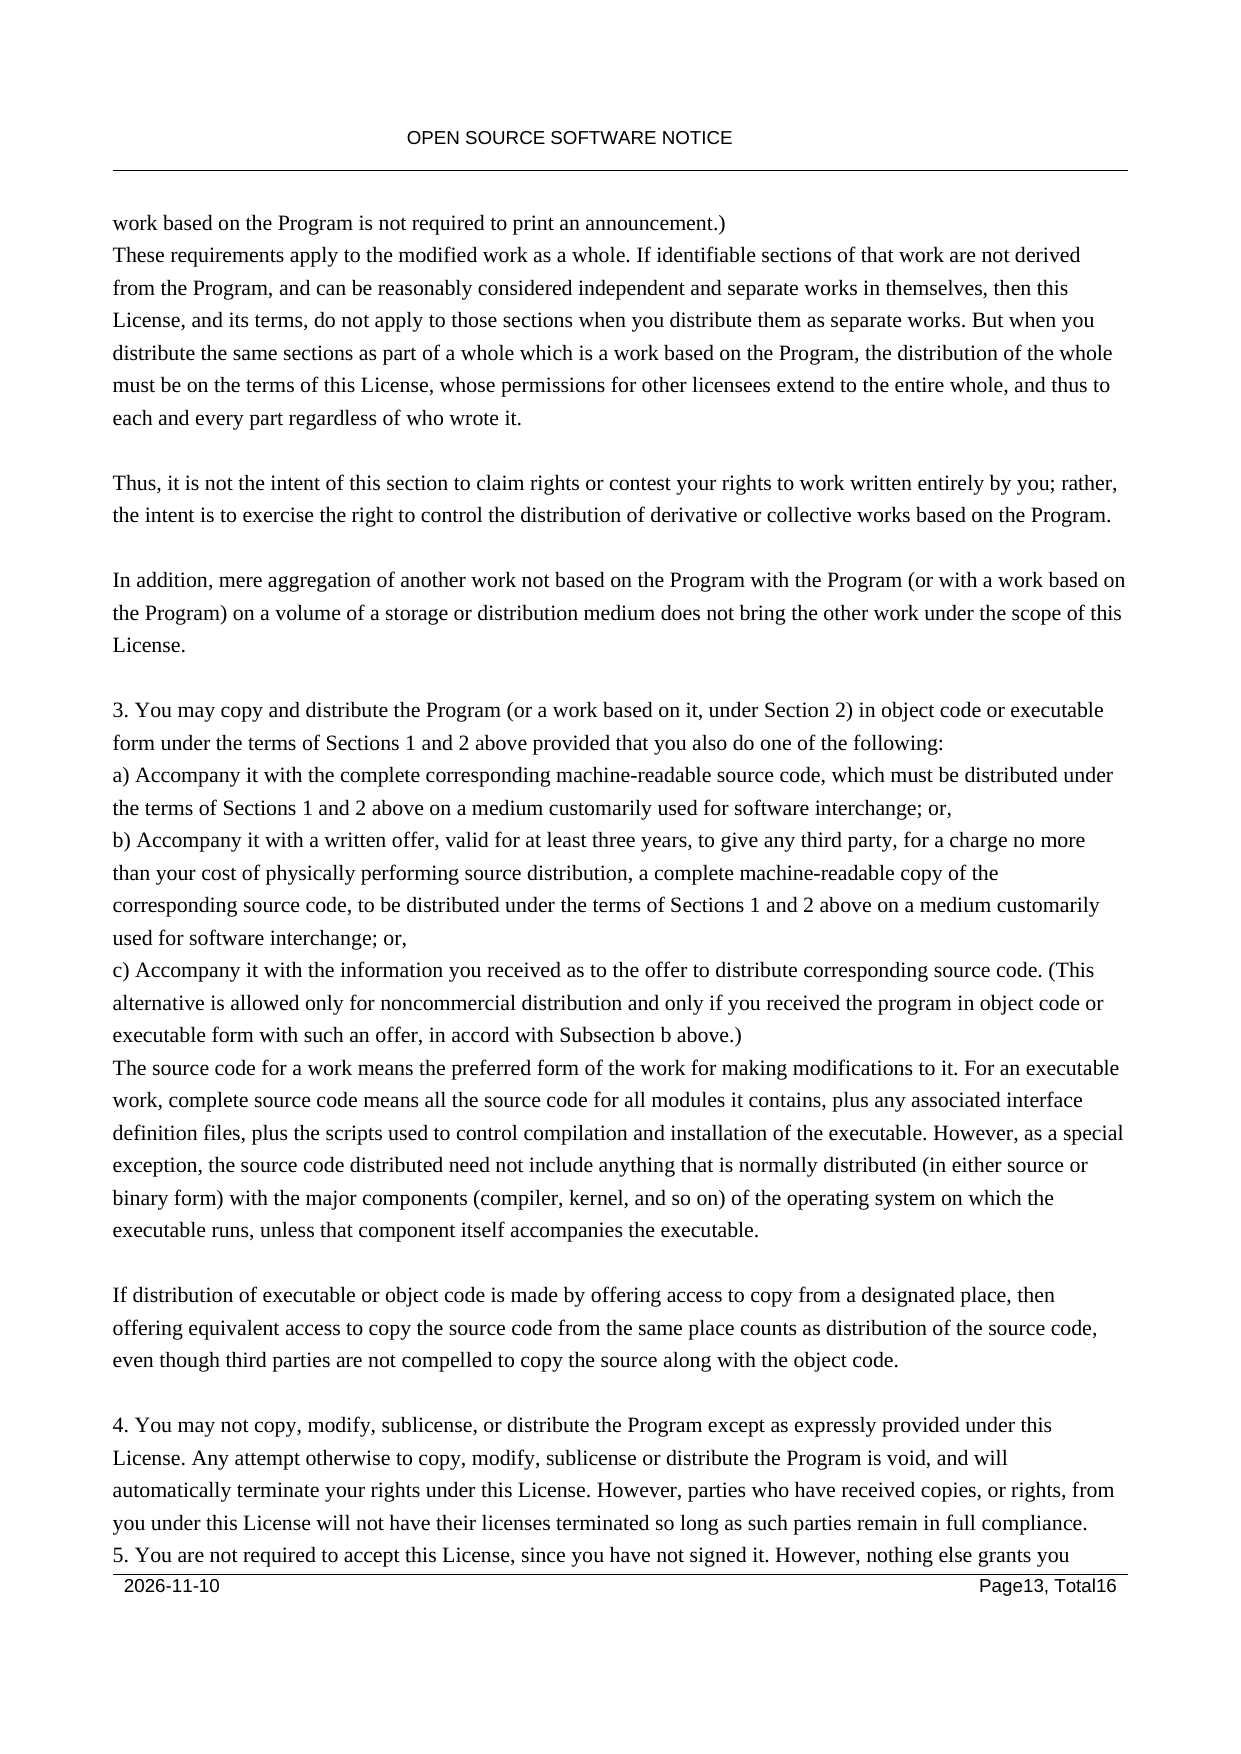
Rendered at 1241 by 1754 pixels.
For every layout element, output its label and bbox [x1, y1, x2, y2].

text [112, 206, 1128, 1571]
